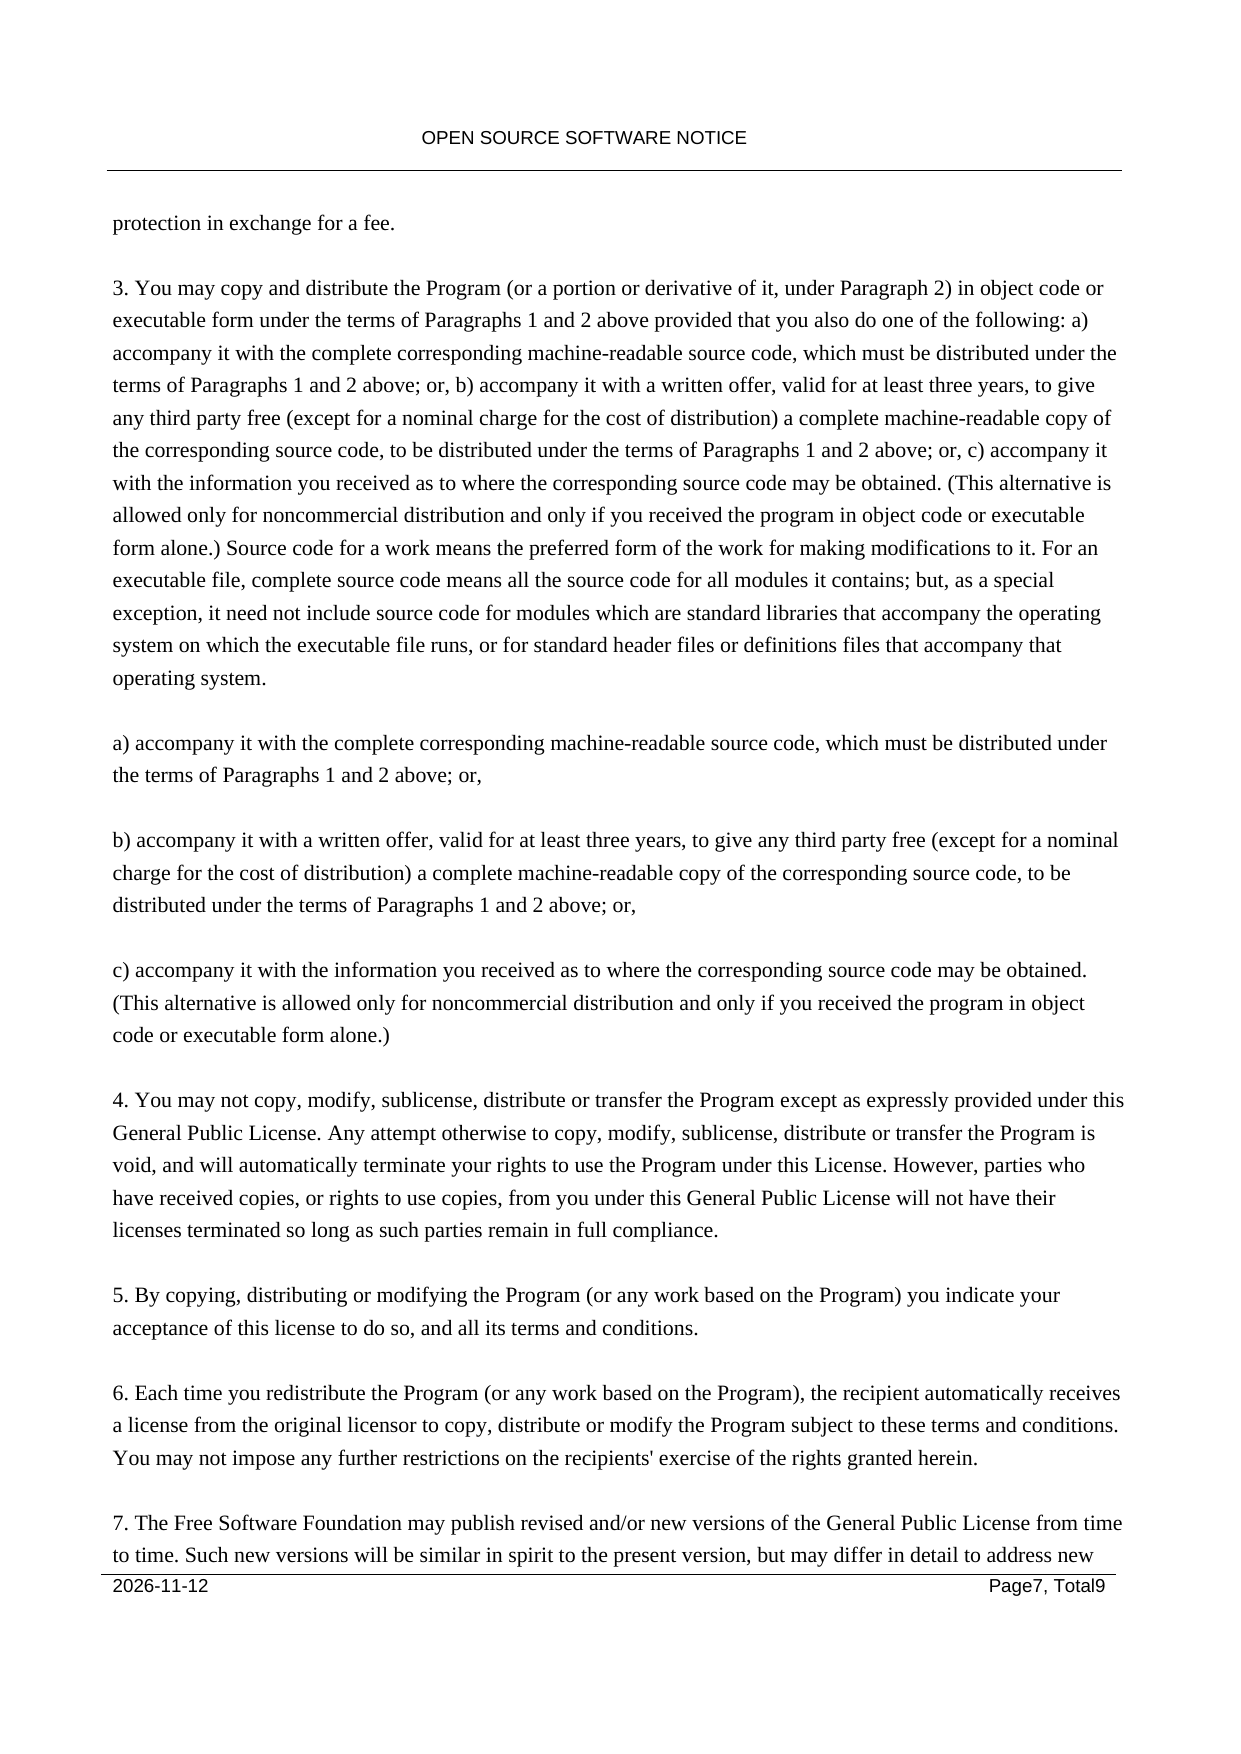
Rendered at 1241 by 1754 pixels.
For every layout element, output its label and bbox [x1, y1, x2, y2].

text [112, 206, 1128, 1571]
